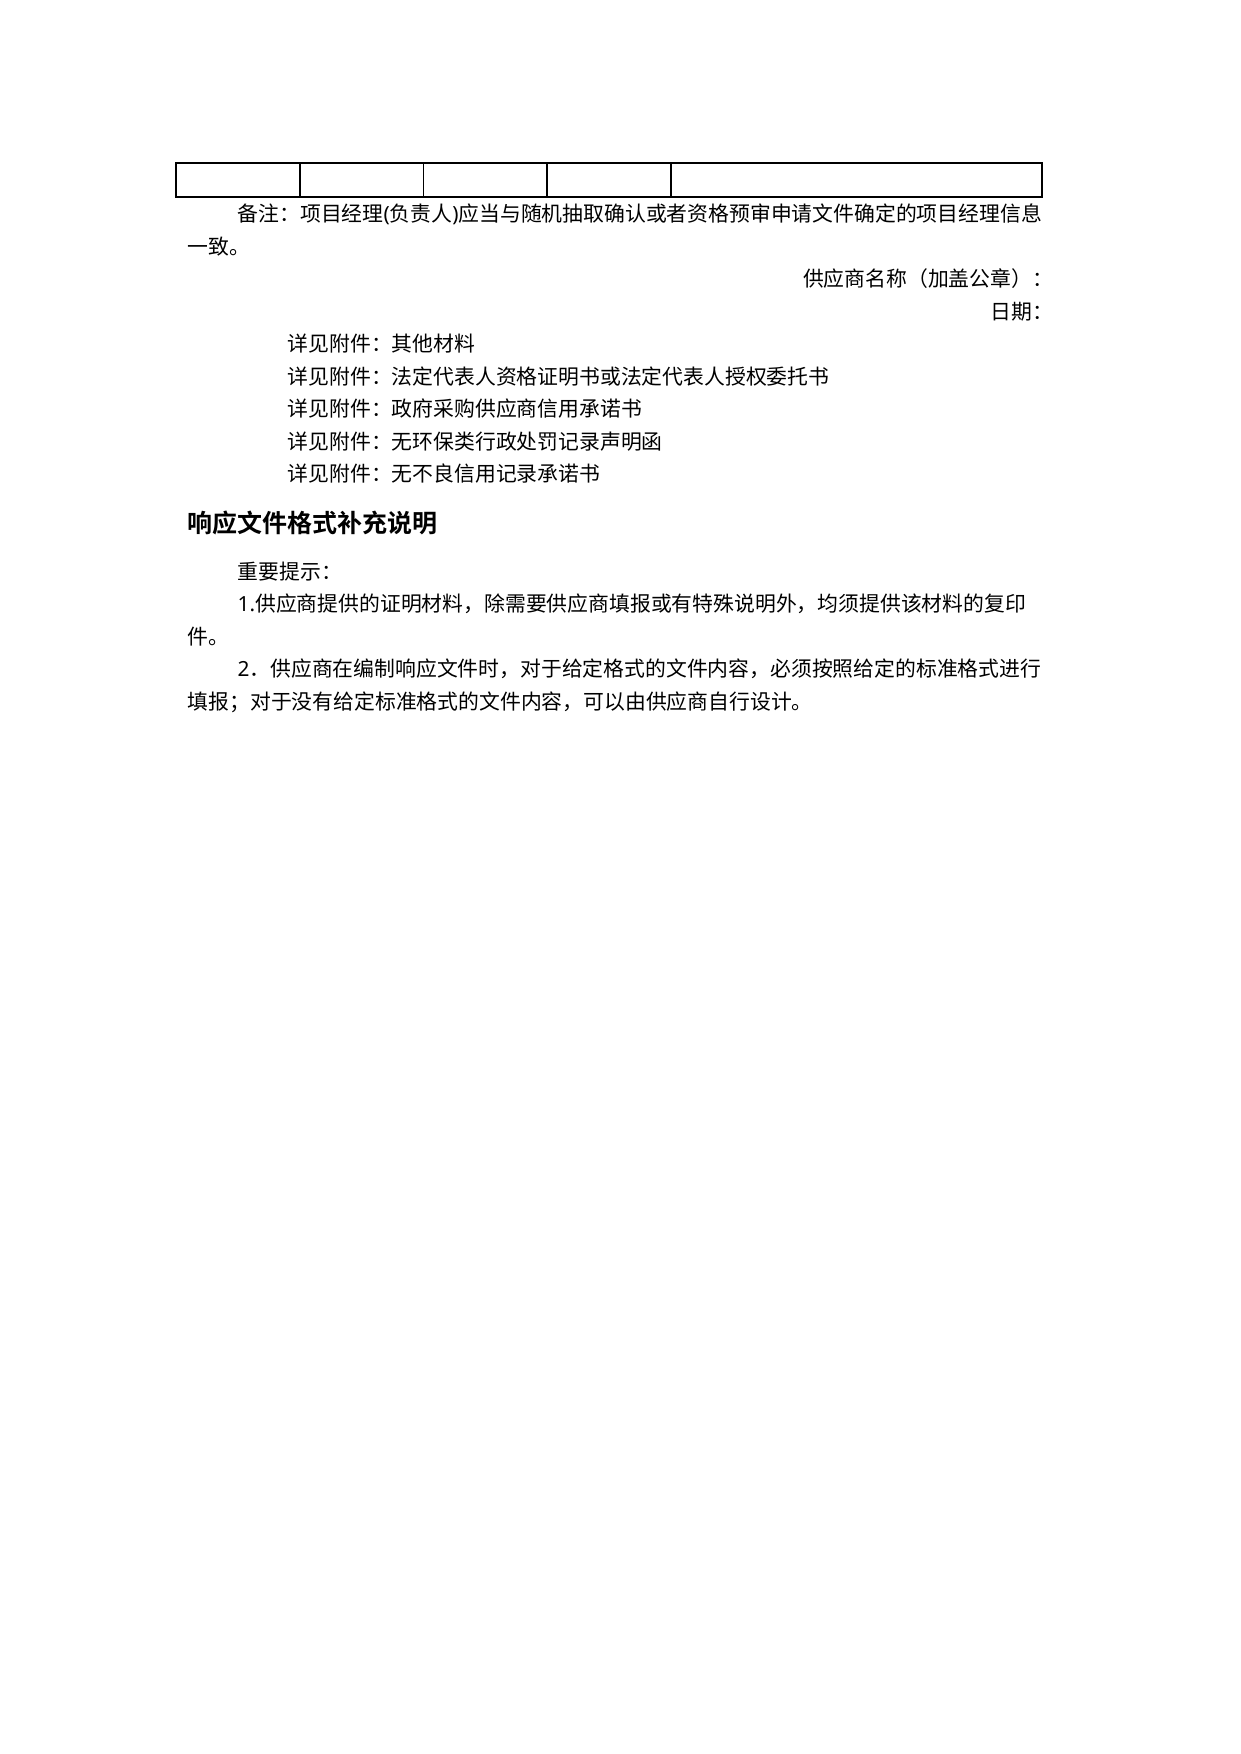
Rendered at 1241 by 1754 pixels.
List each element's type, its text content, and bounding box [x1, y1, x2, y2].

table_cell [177, 164, 299, 196]
table_cell [672, 164, 1041, 196]
text 响应文件格式补充说明 [187, 490, 1053, 555]
text 详见附件：法定代表人资格证明书或法定代表人授权委托书 [187, 360, 1053, 393]
text 详见附件：无不良信用记录承诺书 [187, 458, 1053, 490]
text 详见附件：政府采购供应商信用承诺书 [187, 393, 1053, 425]
table_cell [424, 164, 546, 196]
text 详见附件：其他材料 [187, 328, 1053, 360]
table_cell [301, 164, 423, 196]
text 日期： [187, 295, 1053, 328]
text 供应商名称（加盖公章）： [187, 263, 1053, 295]
text 备注：项目经理(负责人)应当与随机抽取确认或者资格预审申请文件确定的项目经理信息一致。 [187, 198, 1053, 263]
text 1.供应商提供的证明材料，除需要供应商填报或有特殊说明外，均须提供该材料的复印件。 [187, 588, 1053, 653]
table_cell [548, 164, 670, 196]
text 详见附件：无环保类行政处罚记录声明函 [187, 425, 1053, 458]
text 重要提示： [187, 555, 1053, 588]
text 2．供应商在编制响应文件时，对于给定格式的文件内容，必须按照给定的标准格式进行填报；对于没有给定标准格式的文件内容，可以由供应商自行设计。 [187, 653, 1053, 718]
